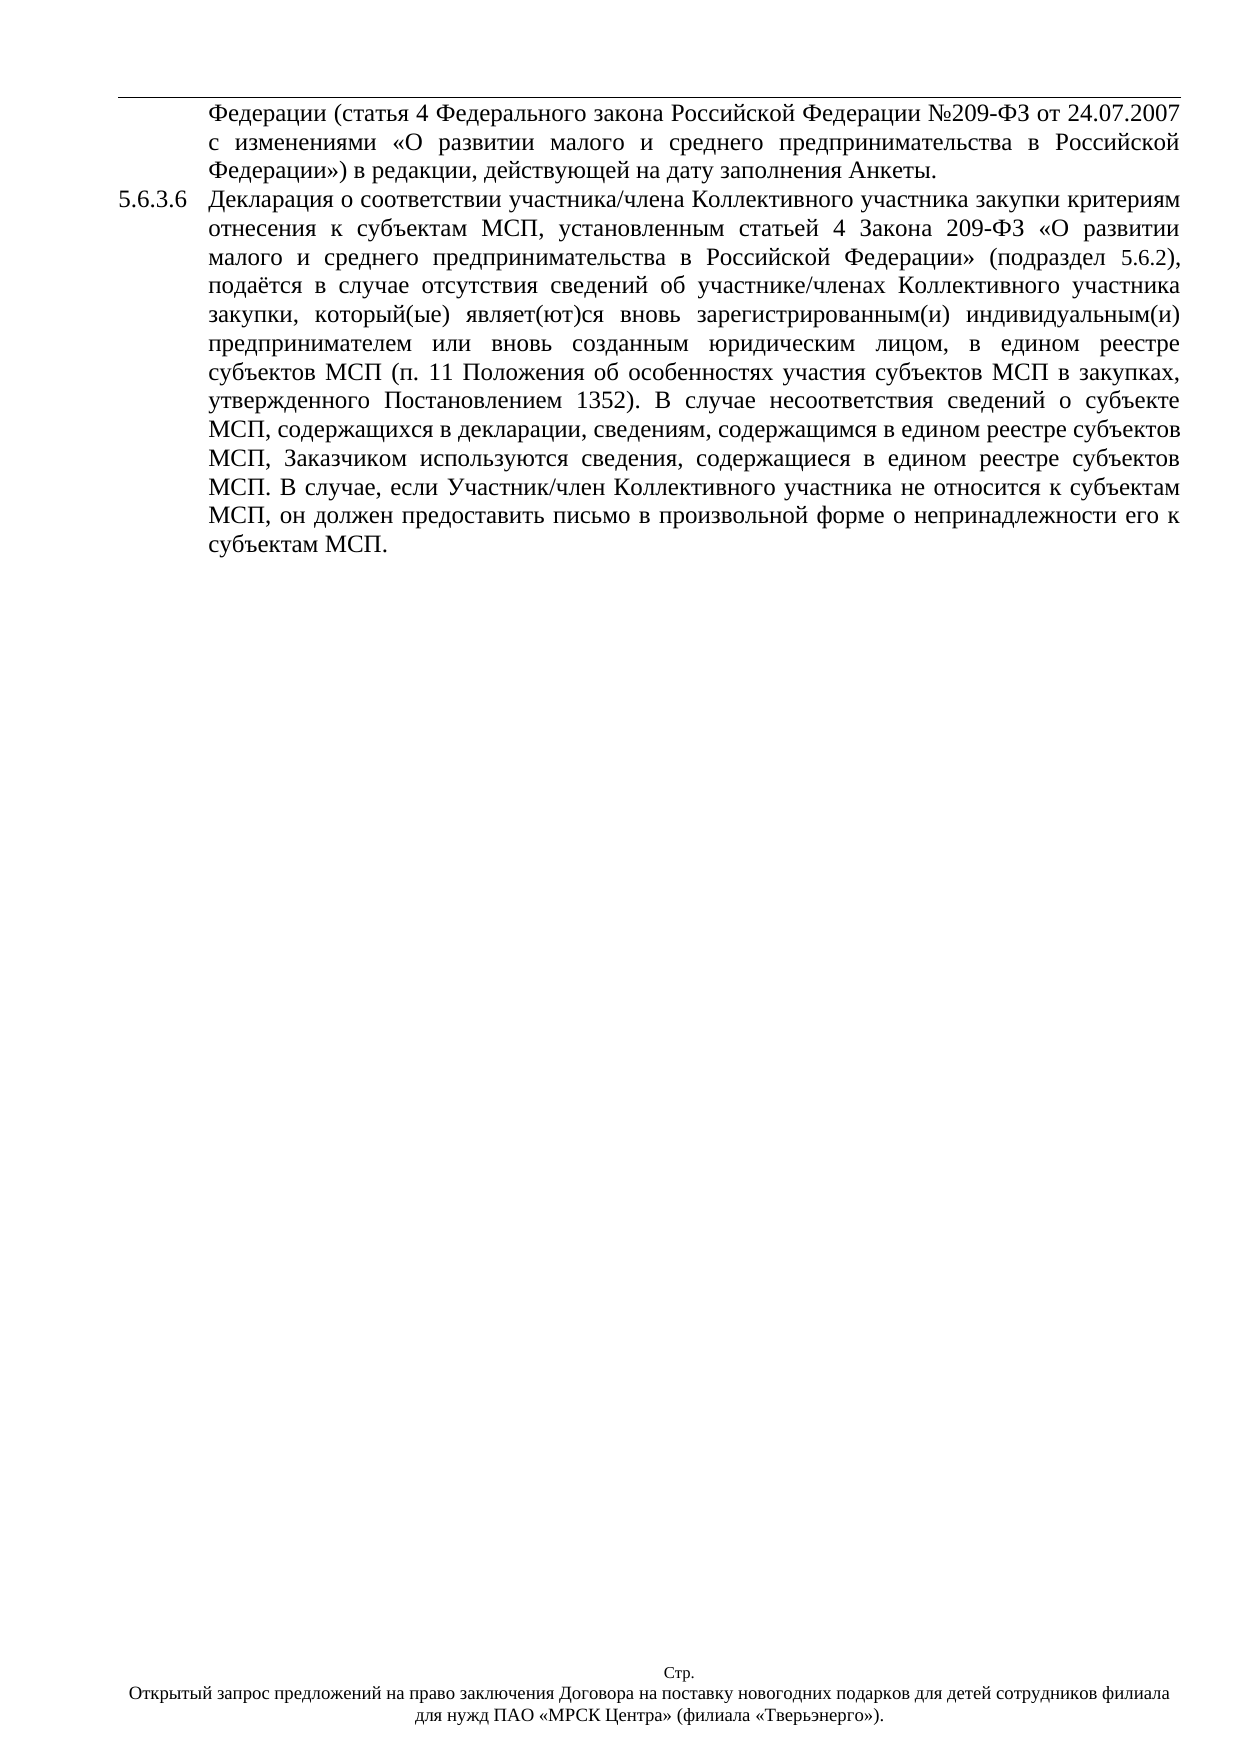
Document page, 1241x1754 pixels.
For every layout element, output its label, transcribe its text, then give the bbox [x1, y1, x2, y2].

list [118, 98, 1181, 184]
list Декларация о соответствии участника/члена Коллективного участника закупки критериям отнесения к субъектам МСП, установленным статьей 4 Закона 209-ФЗ «О развитии малого и среднего предпринимательства в Российской Федерации» (подраздел 5.6.2), подаётся в случае отсутствия сведений об участнике/членах Коллективного участника закупки, который(ые) являет(ют)ся вновь зарегистрированным(и) индивидуальным(и) предпринимателем или вновь созданным юридическим лицом, в едином реестре субъектов МСП (п. 11 Положения об особенностях участия субъектов МСП в закупках, утвержденного Постановлением 1352). В случае несоответствия сведений о субъекте МСП, содержащихся в декларации, сведениям, содержащимся в едином реестре субъектов МСП, Заказчиком используются сведения, содержащиеся в едином реестре субъектов МСП. В случае, если Участник/член Коллективного участника не относится к субъектам МСП, он должен предоставить письмо в произвольной форме о непринадлежности его к субъектам МСП. [118, 184, 1181, 558]
